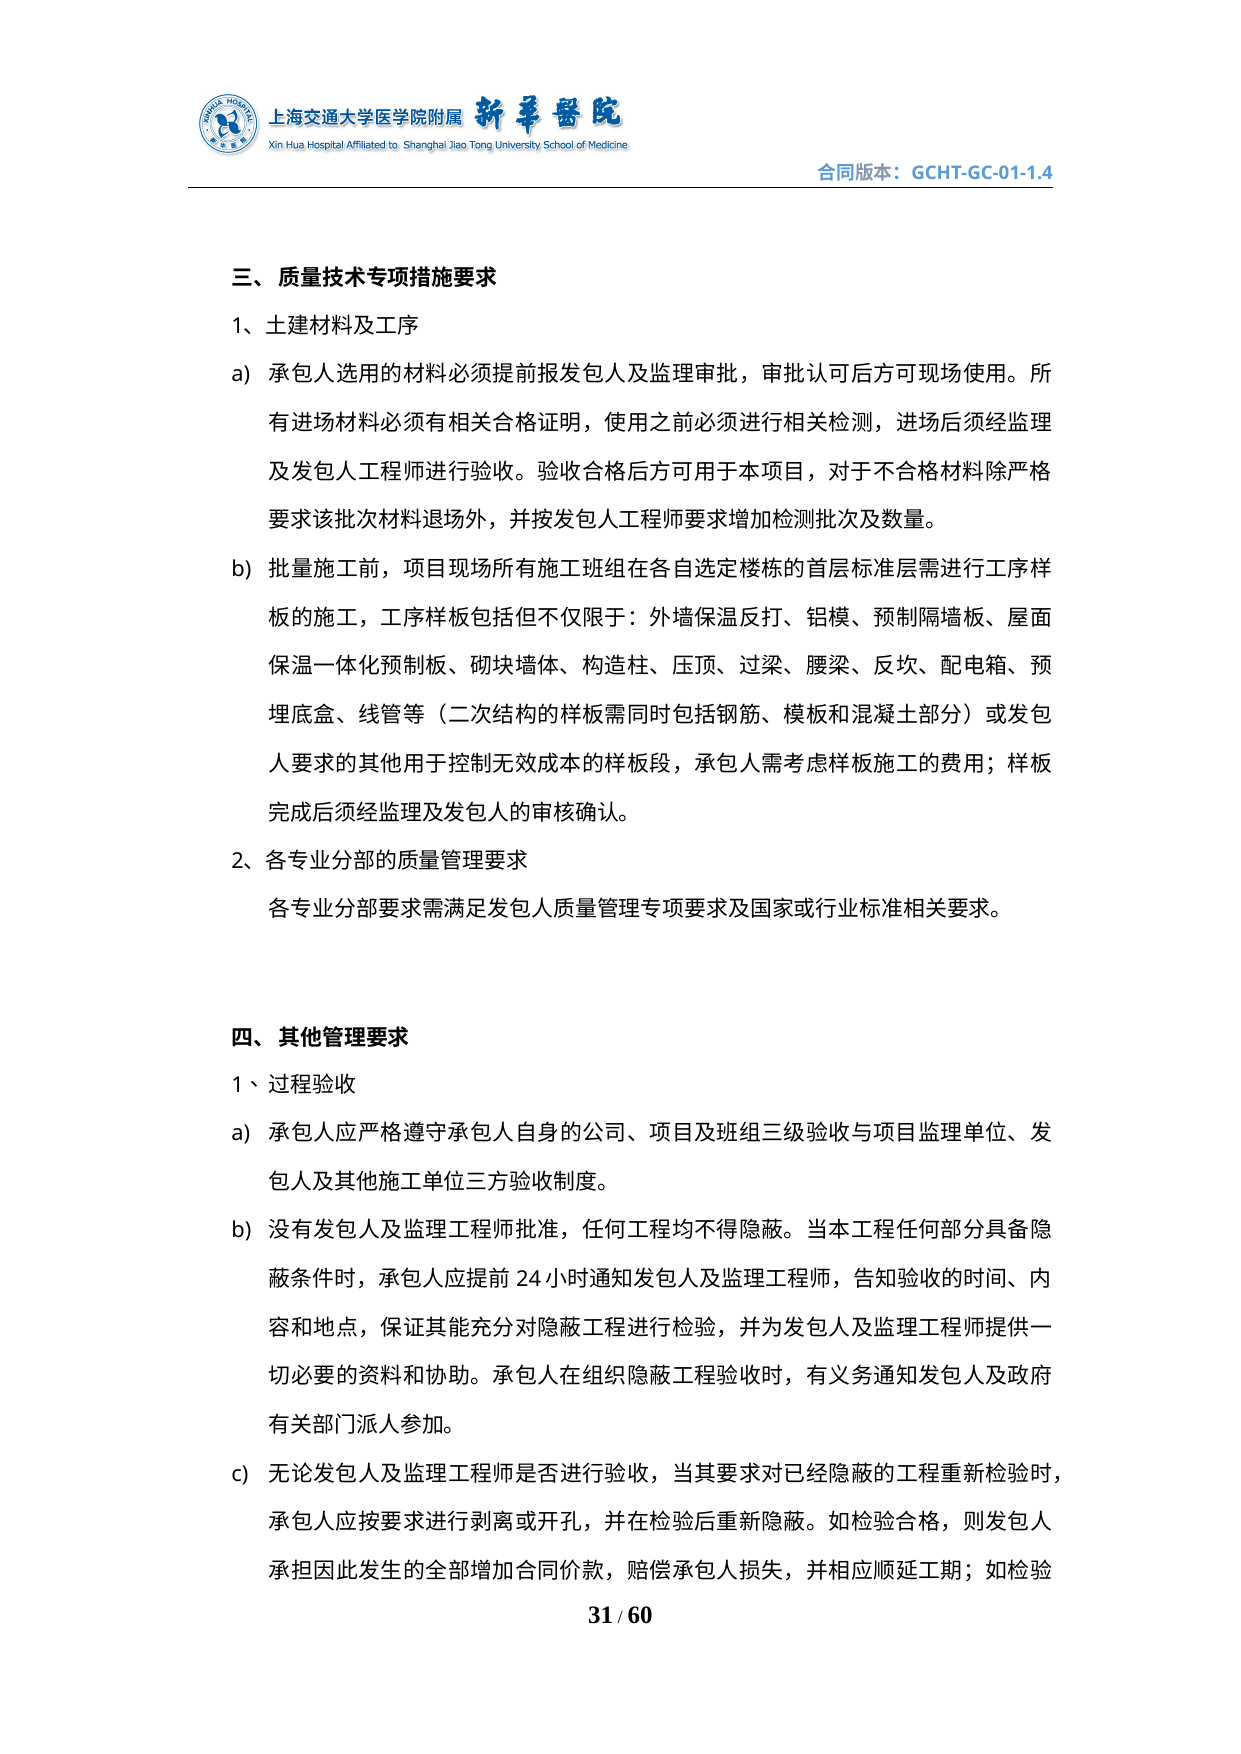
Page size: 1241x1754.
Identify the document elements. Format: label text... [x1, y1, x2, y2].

text 2、各专业分部的质量管理要求 [231, 842, 1053, 875]
list 各专业分部要求需满足发包人质量管理专项要求及国家或行业标准相关要求。 [269, 891, 1053, 923]
list 没有发包人及监理工程师批准，任何工程均不得隐蔽。当本工程任何部分具备隐蔽条件时，承包人应提前24小时通知发包人及监理工程师，告知验收的时间、内容和地点，保证其能充分对隐蔽工程进行检验，并为发包人及监理工程师提供一切必要的资料和协助。承包人在组织隐蔽工程验收时，有义务通知发包人及政府有关部门派人参加。 [231, 1212, 1053, 1439]
list 批量施工前，项目现场所有施工班组在各自选定楼栋的首层标准层需进行工序样板的施工，工序样板包括但不仅限于：外墙保温反打、铝模、预制隔墙板、屋面保温一体化预制板、砌块墙体、构造柱、压顶、过梁、腰梁、反坎、配电箱、预埋底盒、线管等（二次结构的样板需同时包括钢筋、模板和混凝土部分）或发包人要求的其他用于控制无效成本的样板段，承包人需考虑样板施工的费用；样板完成后须经监理及发包人的审核确认。 [231, 550, 1053, 827]
title 1、土建材料及工序 [187, 307, 1053, 340]
title 质量技术专项措施要求 [231, 259, 1053, 292]
picture [187, 88, 638, 158]
title 其他管理要求 [231, 1019, 1053, 1052]
list 承包人应严格遵守承包人自身的公司、项目及班组三级验收与项目监理单位、发包人及其他施工单位三方验收制度。 [231, 1115, 1053, 1196]
list 过程验收 [231, 1067, 1053, 1100]
list 承包人选用的材料必须提前报发包人及监理审批，审批认可后方可现场使用。所有进场材料必须有相关合格证明，使用之前必须进行相关检测，进场后须经监理及发包人工程师进行验收。验收合格后方可用于本项目，对于不合格材料除严格要求该批次材料退场外，并按发包人工程师要求增加检测批次及数量。 [231, 356, 1053, 534]
